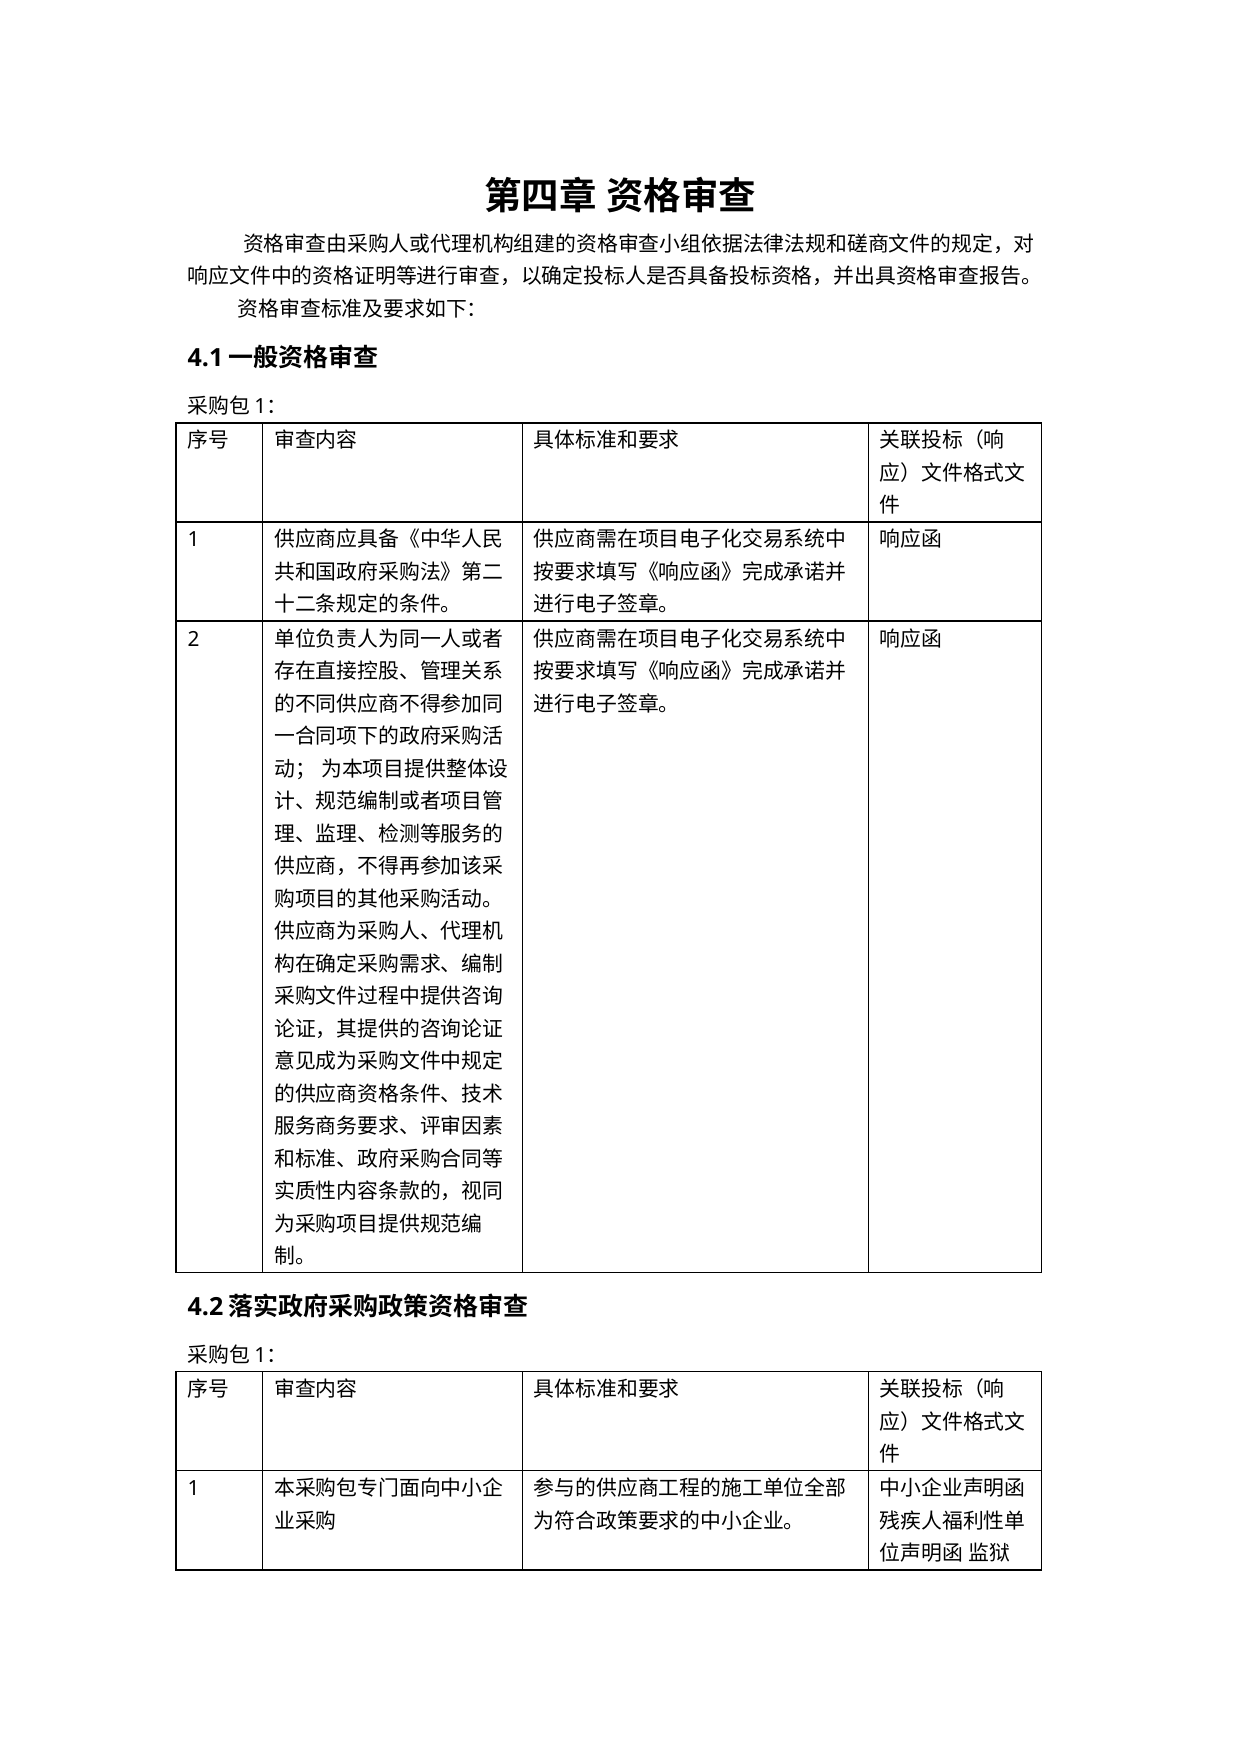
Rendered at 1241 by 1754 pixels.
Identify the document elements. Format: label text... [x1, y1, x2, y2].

text 资格审查标准及要求如下： [187, 292, 1053, 324]
text 4.1一般资格审查 [187, 324, 1053, 389]
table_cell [869, 1471, 1041, 1569]
table_header 序号 [177, 424, 262, 521]
table_cell 1 [177, 1471, 262, 1569]
table_cell 供应商需在项目电子化交易系统中按要求填写《响应函》完成承诺并进行电子签章。 [523, 622, 868, 1272]
table_cell 1 [177, 523, 262, 620]
table_cell 2 [177, 622, 262, 1272]
table_header 序号 [177, 1372, 262, 1470]
table_cell 响应函 [869, 622, 1041, 1272]
text 第四章 资格审查 [187, 162, 1053, 227]
table_header 具体标准和要求 [523, 1372, 868, 1470]
table_cell 单位负责人为同一人或者存在直接控股、管理关系的不同供应商不得参加同一合同项下的政府采购活动； 为本项目提供整体设计、规范编制或者项目管理、监理、检测等服务的供应商，不得再参加该采购项目的其他采购活动。供应商为采购人、代理机构在确定采购需求、编制采购文件过程中提供咨询论证，其提供的咨询论证意见成为采购文件中规定的供应商资格条件、技术服务商务要求、评审因素和标准、政府采购合同等实质性内容条款的，视同为采购项目提供规范编制。 [263, 622, 522, 1272]
text 采购包1： [187, 389, 1053, 422]
table_cell 供应商应具备《中华人民共和国政府采购法》第二十二条规定的条件。 [263, 523, 522, 620]
text 采购包1： [187, 1338, 1053, 1371]
table_cell 本采购包专门面向中小企业采购 [263, 1471, 522, 1569]
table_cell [523, 1471, 868, 1569]
table_cell 供应商需在项目电子化交易系统中按要求填写《响应函》完成承诺并进行电子签章。 [523, 523, 868, 620]
table_header 关联投标（响应）文件格式文件 [869, 1372, 1041, 1470]
table_header 关联投标（响应）文件格式文件 [869, 424, 1041, 521]
table_header 审查内容 [263, 1372, 522, 1470]
table_cell 响应函 [869, 523, 1041, 620]
text 资格审查由采购人或代理机构组建的资格审查小组依据法律法规和磋商文件的规定，对响应文件中的资格证明等进行审查，以确定投标人是否具备投标资格，并出具资格审查报告。 [187, 227, 1053, 292]
text 4.2落实政府采购政策资格审查 [187, 1273, 1053, 1338]
table_header 具体标准和要求 [523, 424, 868, 521]
table_header 审查内容 [263, 424, 522, 521]
